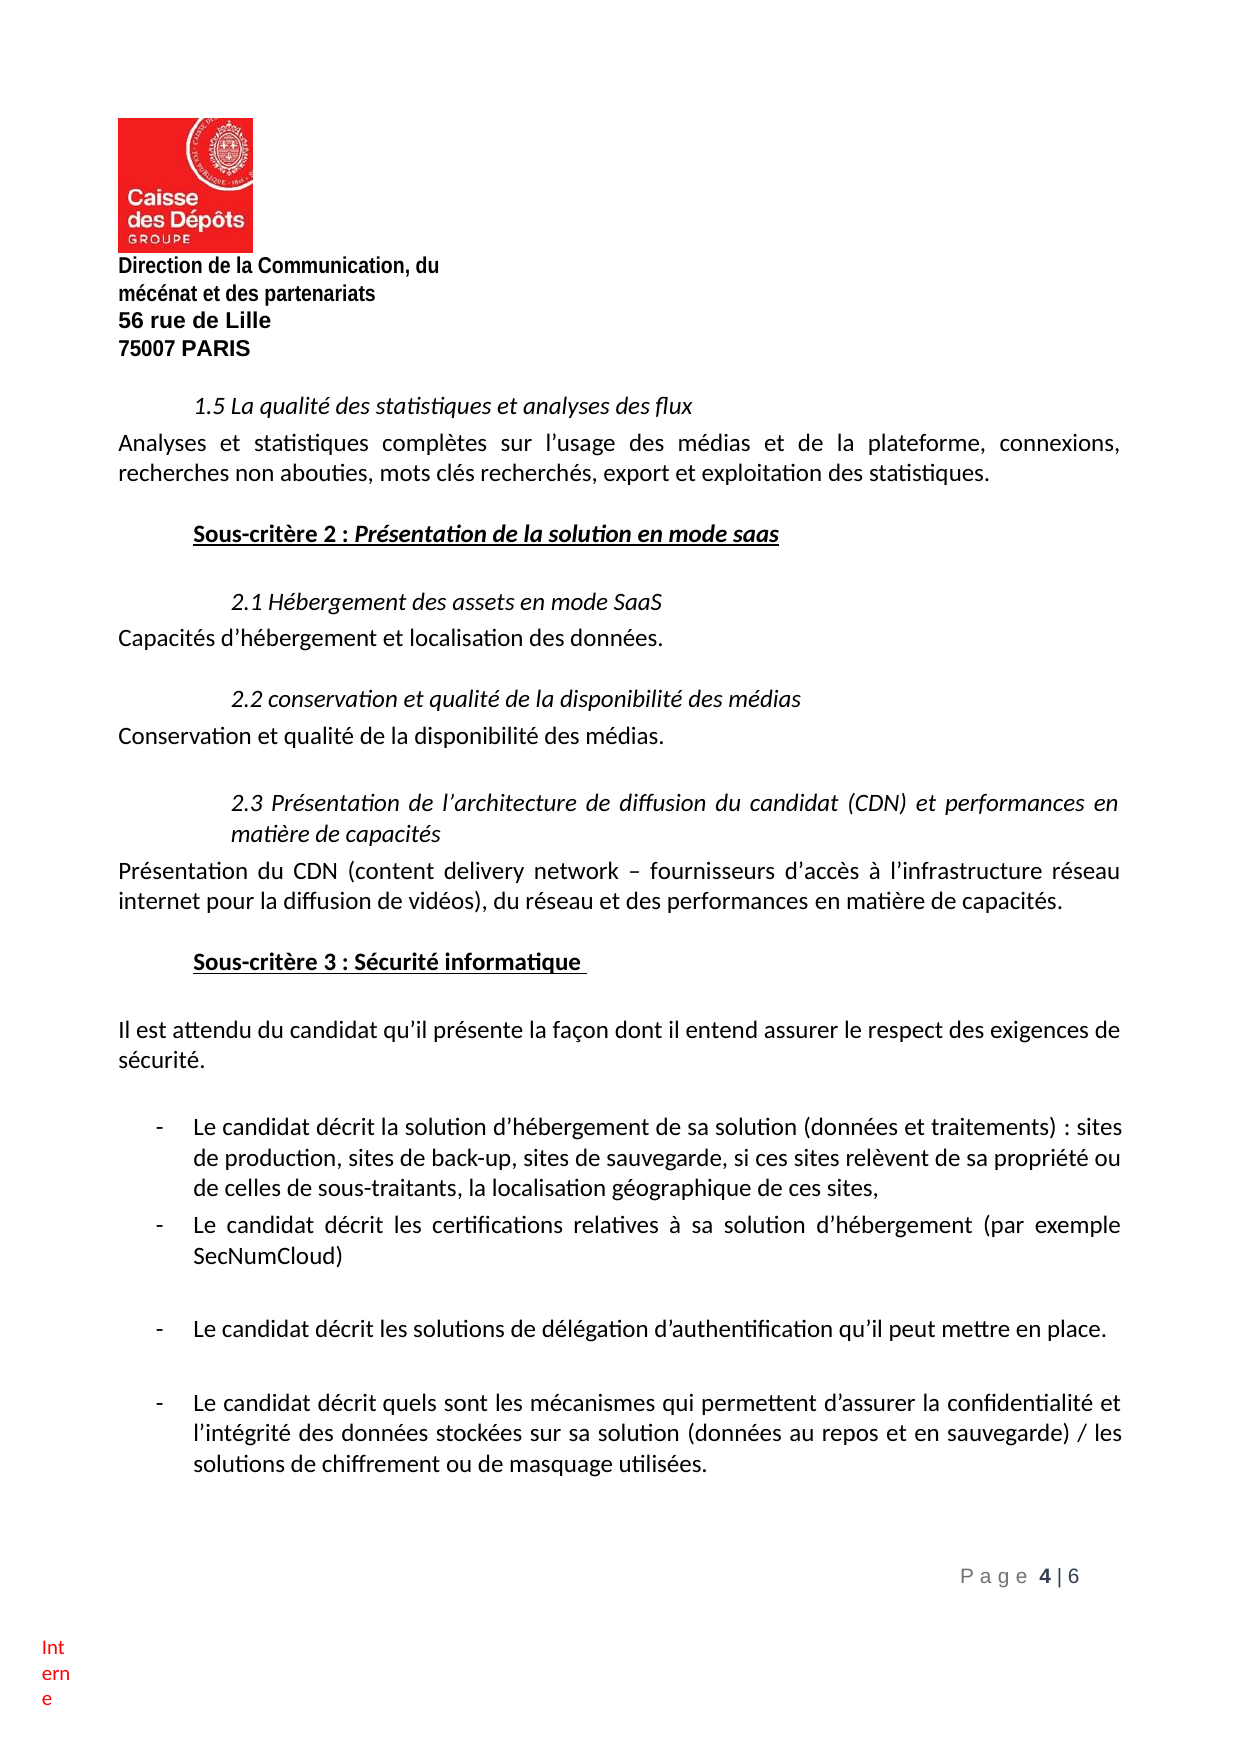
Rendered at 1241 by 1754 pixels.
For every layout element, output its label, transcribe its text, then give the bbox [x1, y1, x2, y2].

text Conservation et qualité de la disponibilité des médias. [118, 720, 1122, 751]
list Le candidat décrit la solution d’hébergement de sa solution (données et traitements) : sites de production, sites de back-up, sites de sauvegarde, si ces sites relèvent de sa propriété ou de celles de sous-traitants, la localisation géographique de ces sites, [156, 1112, 1122, 1203]
text Présentation du CDN (content delivery network – fournisseurs d’accès à l’infrastructure réseau internet pour la diffusion de vidéos), du réseau et des performances en matière de capacités. [118, 855, 1122, 916]
subtitle La qualité des statistiques et analyses des flux [193, 390, 1122, 421]
text Capacités d’hébergement et localisation des données. [118, 622, 1122, 653]
text Il est attendu du candidat qu’il présente la façon dont il entend assurer le respect des exigences de sécurité. [118, 1014, 1122, 1075]
subtitle Sous-critère 3 : Sécurité informatique [193, 946, 1122, 977]
list Le candidat décrit quels sont les mécanismes qui permettent d’assurer la confidentialité et l’intégrité des données stockées sur sa solution (données au repos et en sauvegarde) / les solutions de chiffrement ou de masquage utilisées. [156, 1387, 1122, 1478]
subtitle 2.1 Hébergement des assets en mode SaaS [231, 586, 1122, 616]
text Analyses et statistiques complètes sur l’usage des médias et de la plateforme, connexions, recherches non abouties, mots clés recherchés, export et exploitation des statistiques. [118, 427, 1122, 488]
subtitle Sous-critère 2 : Présentation de la solution en mode saas [193, 518, 1122, 549]
list Le candidat décrit les solutions de délégation d’authentification qu’il peut mettre en place. [156, 1313, 1122, 1344]
list Le candidat décrit les certifications relatives à sa solution d’hébergement (par exemple SecNumCloud) [156, 1209, 1122, 1270]
picture [118, 118, 253, 253]
subtitle 2.3 Présentation de l’architecture de diffusion du candidat (CDN) et performances en matière de capacités [231, 788, 1122, 849]
subtitle 2.2 conservation et qualité de la disponibilité des médias [231, 683, 1122, 714]
